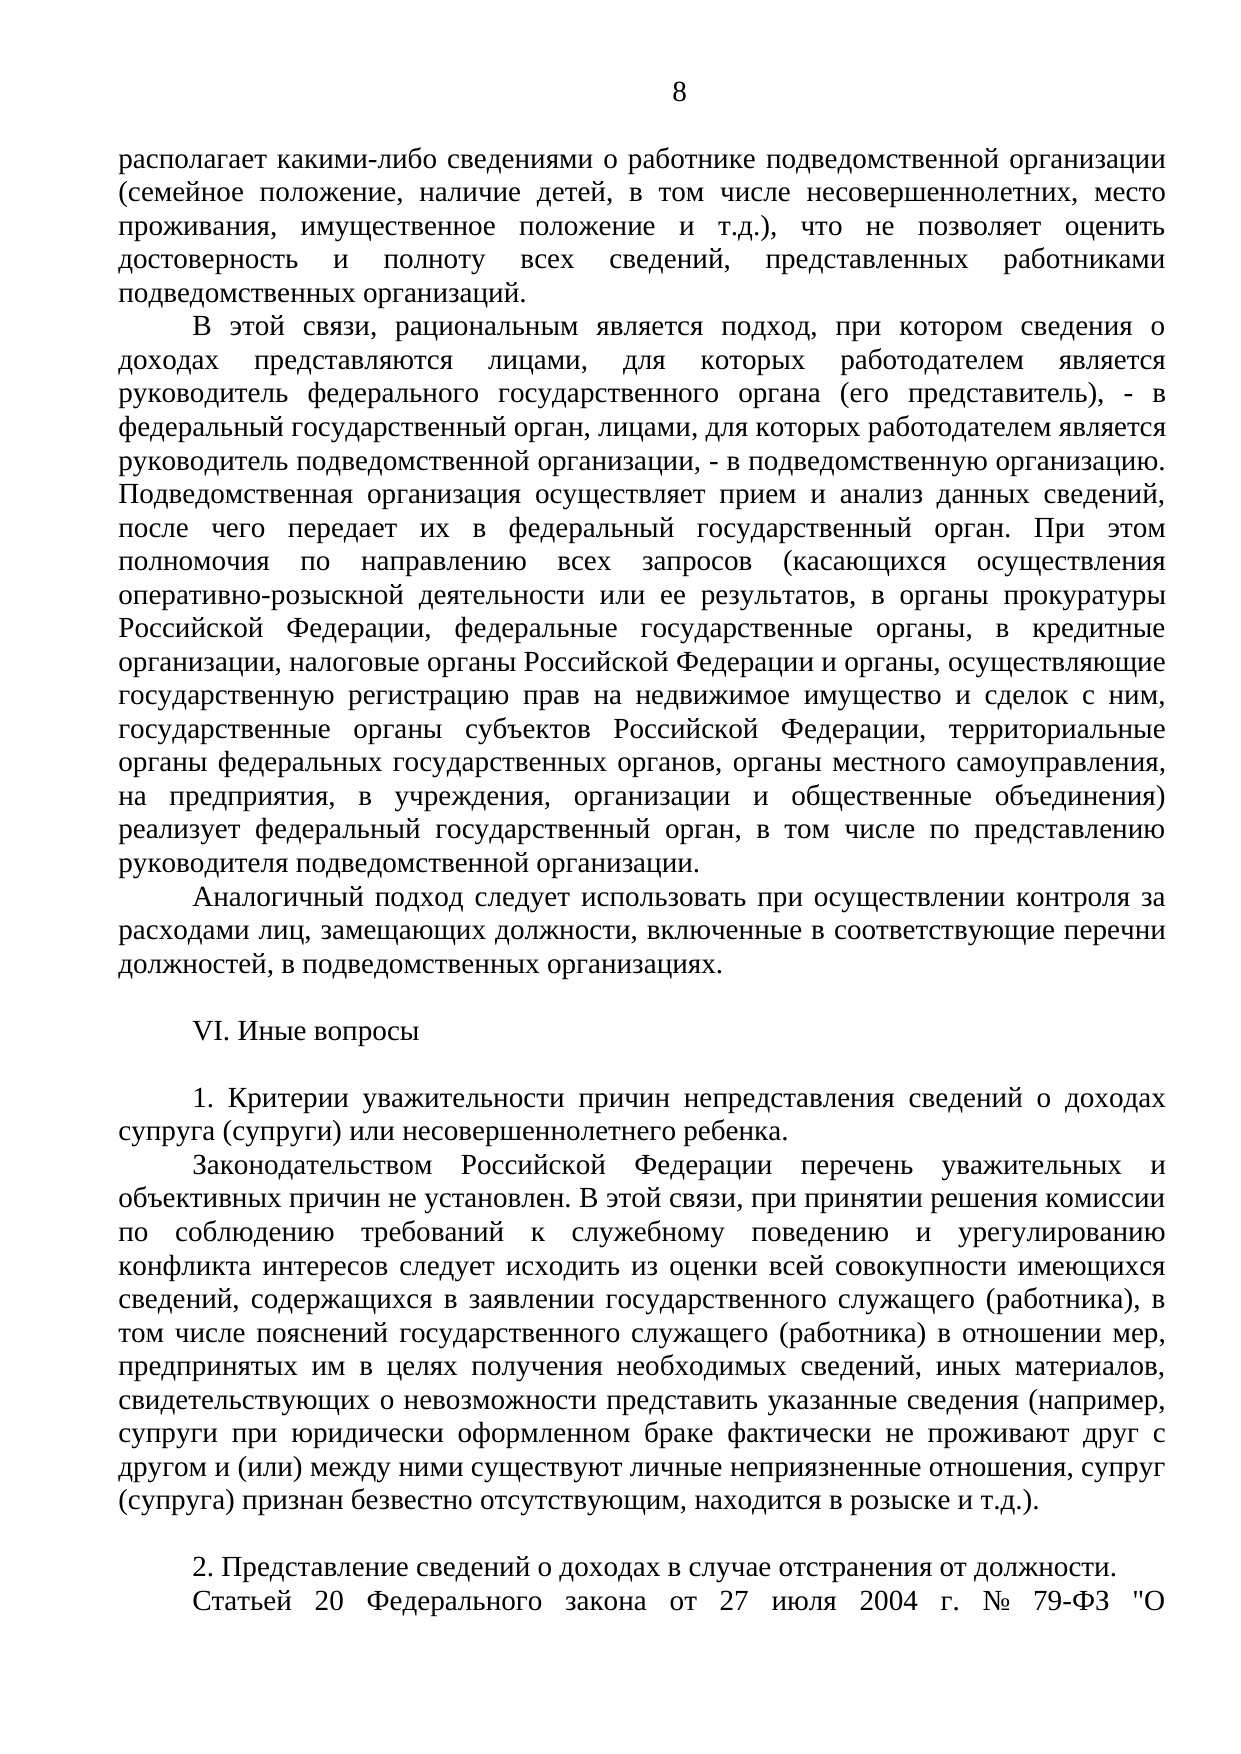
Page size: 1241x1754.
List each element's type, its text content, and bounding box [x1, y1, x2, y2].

text 1. Критерии уважительности причин непредставления сведений о доходах супруга (супруги) или несовершеннолетнего ребенка. [118, 1080, 1167, 1147]
text VI. Иные вопросы [118, 1013, 1167, 1046]
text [118, 141, 1167, 308]
text Законодательством Российской Федерации перечень уважительных и объективных причин не установлен. В этой связи, при принятии решения комиссии по соблюдению требований к служебному поведению и урегулированию конфликта интересов следует исходить из оценки всей совокупности имеющихся сведений, содержащихся в заявлении государственного служащего (работника), в том числе пояснений государственного служащего (работника) в отношении мер, предпринятых им в целях получения необходимых сведений, иных материалов, свидетельствующих о невозможности представить указанные сведения (например, супруги при юридически оформленном браке фактически не проживают друг с другом и (или) между ними существуют личные неприязненные отношения, супруг (супруга) признан безвестно отсутствующим, находится в розыске и т.д.). [118, 1147, 1167, 1516]
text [118, 1583, 1167, 1617]
text Аналогичный подход следует использовать при осуществлении контроля за расходами лиц, замещающих должности, включенные в соответствующие перечни должностей, в подведомственных организациях. [118, 879, 1167, 979]
text 2. Представление сведений о доходах в случае отстранения от должности. [118, 1549, 1167, 1583]
text В этой связи, рациональным является подход, при котором сведения о доходах представляются лицами, для которых работодателем является руководитель федерального государственного органа (его представитель), - в федеральный государственный орган, лицами, для которых работодателем является руководитель подведомственной организации, - в подведомственную организацию. Подведомственная организация осуществляет прием и анализ данных сведений, после чего передает их в федеральный государственный орган. При этом полномочия по направлению всех запросов (касающихся осуществления оперативно-розыскной деятельности или ее результатов, в органы прокуратуры Российской Федерации, федеральные государственные органы, в кредитные организации, налоговые органы Российской Федерации и органы, осуществляющие государственную регистрацию прав на недвижимое имущество и сделок с ним, государственные органы субъектов Российской Федерации, территориальные органы федеральных государственных органов, органы местного самоуправления, на предприятия, в учреждения, организации и общественные объединения) реализует федеральный государственный орган, в том числе по представлению руководителя подведомственной организации. [118, 308, 1167, 879]
